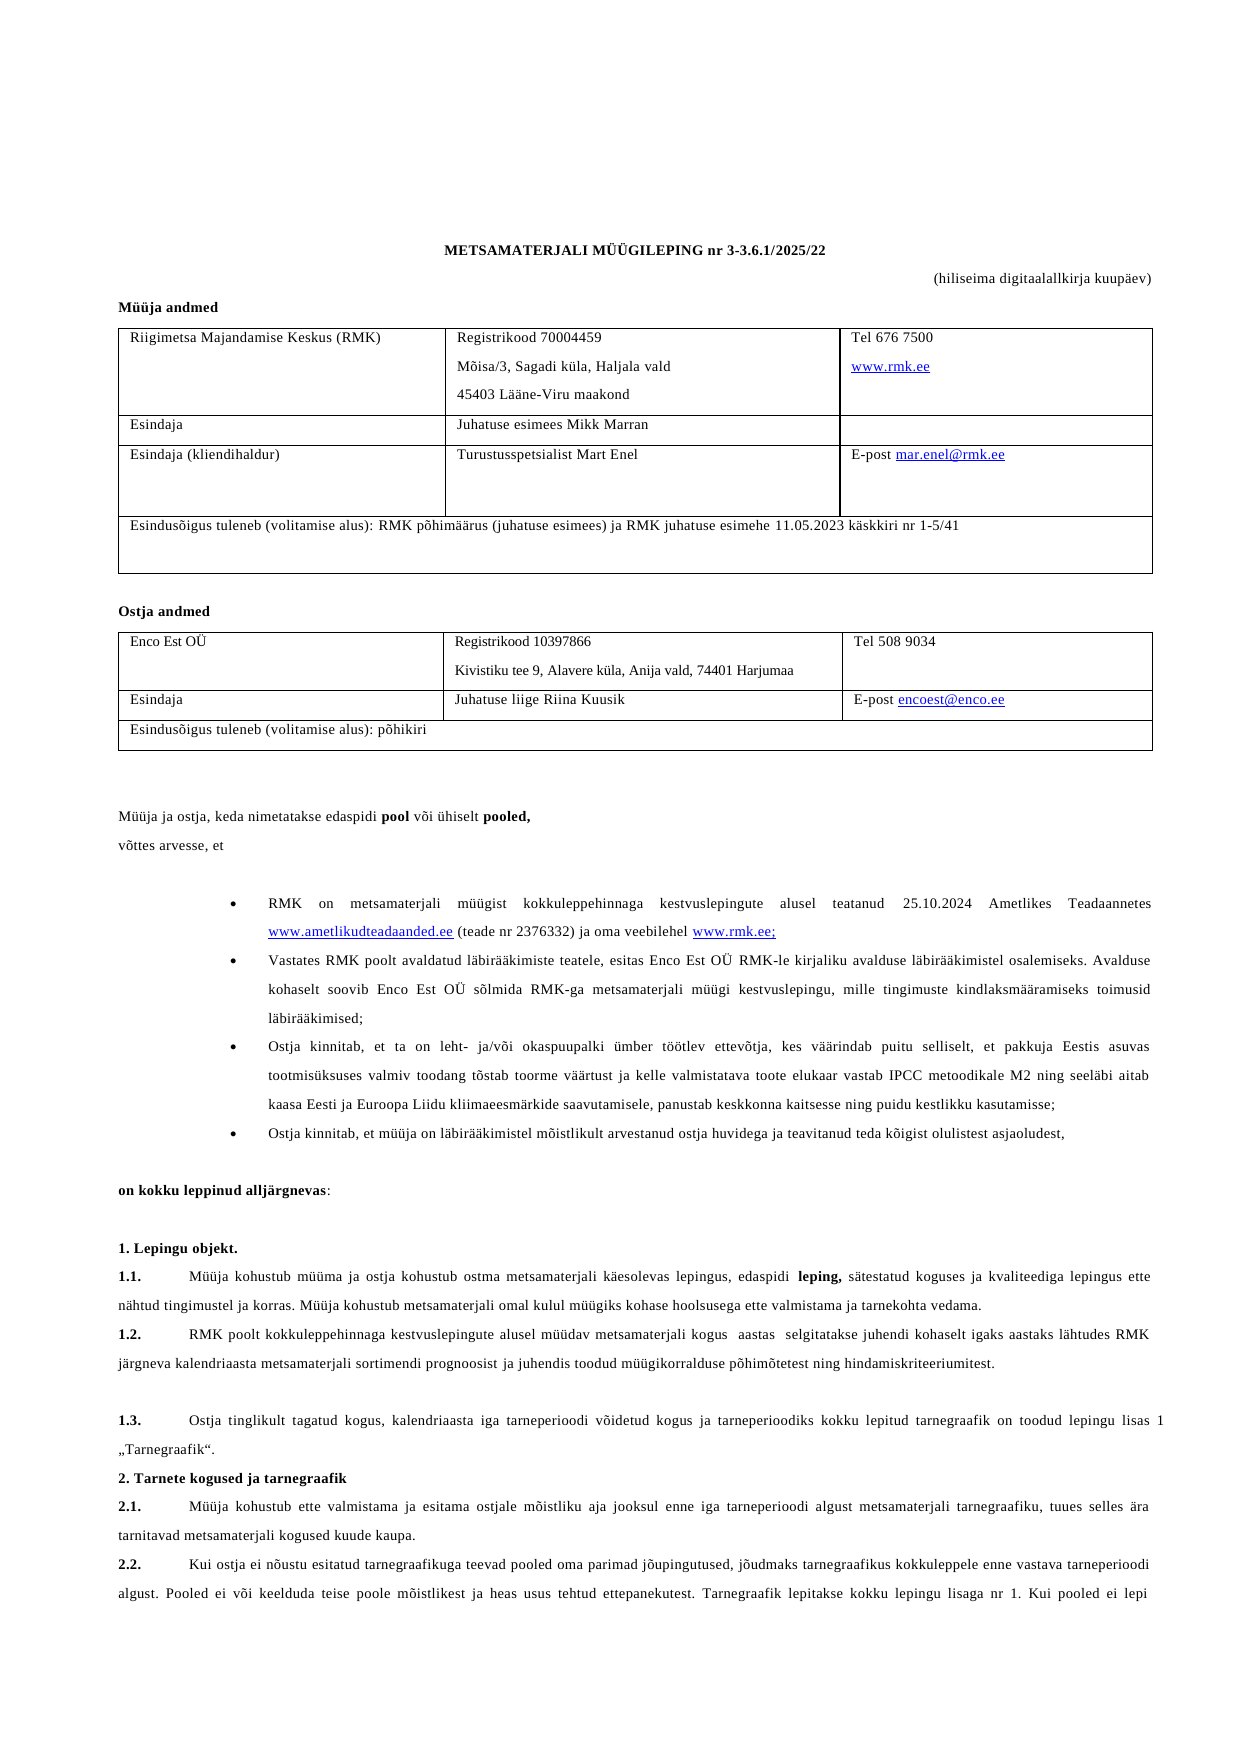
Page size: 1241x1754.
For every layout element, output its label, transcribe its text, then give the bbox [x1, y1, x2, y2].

table_cell Esindusõigus tuleneb (volitamise alus): põhikiri [119, 721, 1152, 750]
list RMK on metsamaterjali müügist kokkuleppehinnaga kestvuslepingute alusel teatanud Ametlikes Teadaannetes www.ametlikudteadaanded.ee (teade nr 2376332) ja oma veebilehel www.rmk.ee; [231, 894, 1152, 952]
table_header Riigimetsa Majandamise Keskus (RMK) [119, 329, 445, 415]
table_cell Juhatuse esimees Mikk Marran [446, 416, 839, 445]
table_cell [841, 416, 1152, 445]
list Ostja kinnitab, et müüja on läbirääkimistel mõistlikult arvestanud ostja huvidega ja teavitanud teda kõigist olulistest asjaoludest, [231, 1124, 1152, 1153]
text 2.1. Müüja kohustub ette valmistama ja esitama ostjale mõistliku aja jooksul enne iga tarneperioodi algust metsamaterjali tarnegraafiku, tuues selles ära tarnitavad metsamaterjali kogused kuude kaupa. [118, 1498, 1152, 1556]
text Müüja ja ostja, keda nimetatakse edaspidi pool või ühiselt pooled, [118, 808, 1152, 837]
table_cell E-post mar.enel@rmk.ee [841, 446, 1152, 516]
text võttes arvesse, et [118, 837, 1152, 866]
text on kokku leppinud alljärgnevas: [118, 1182, 1152, 1211]
table_header Tel 508 9034 [843, 633, 1152, 690]
list Vastates RMK poolt avaldatud läbirääkimiste teatele, esitas Enco Est OÜ RMK-le kirjaliku avalduse läbirääkimistel osalemiseks. Avalduse kohaselt soovib Enco Est OÜ sõlmida RMK-ga metsamaterjali müügi kestvuslepingu, mille tingimuste kindlaksmääramiseks toimusid läbirääkimised; [231, 952, 1152, 1038]
table_cell Esindaja [119, 416, 445, 445]
text (hiliseima digitaalallkirja kuupäev) [118, 270, 1152, 299]
text 1. Lepingu objekt. [118, 1239, 1152, 1268]
subtitle METSAMATERJALI MÜÜGILEPING nr 3-3.6.1/2025/22 [118, 241, 1152, 270]
table_header Enco Est OÜ [119, 633, 443, 690]
table_cell E-post encoest@enco.ee [843, 691, 1152, 720]
text 1.2. RMK poolt kokkuleppehinnaga kestvuslepingute alusel müüdav metsamaterjali kogus aastas selgitatakse juhendi kohaselt igaks aastaks lähtudes RMK järgneva kalendriaasta metsamaterjali sortimendi prognoosist ja juhendis toodud müügikorralduse põhimõtetest ning hindamiskriteeriumitest. [118, 1326, 1152, 1383]
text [118, 1556, 1152, 1613]
text 1.3. Ostja tinglikult tagatud kogus, kalendriaasta iga tarneperioodi võidetud kogus ja tarneperioodiks kokku lepitud tarnegraafik on toodud lepingu lisas 1 „Tarnegraafik“. [118, 1412, 1167, 1469]
table_header Registrikood 10397866 Kivistiku tee 9, Alavere küla, Anija vald, 74401 Harjumaa [444, 633, 842, 690]
list Ostja kinnitab, et ta on leht- ja/või okaspuupalki ümber töötlev ettevõtja, kes väärindab puitu selliselt, et pakkuja Eestis asuvas tootmisüksuses valmiv toodang tõstab toorme väärtust ja kelle valmistatava toote elukaar vastab IPCC metoodikale M2 ning seeläbi aitab kaasa Eesti ja Euroopa Liidu kliimaeesmärkide saavutamisele, panustab keskkonna kaitsesse ning puidu kestlikku kasutamisse; [231, 1038, 1152, 1124]
text 1.1. Müüja kohustub müüma ja ostja kohustub ostma metsamaterjali käesolevas lepingus, edaspidi leping, sätestatud koguses ja kvaliteediga lepingus ette nähtud tingimustel ja korras. Müüja kohustub metsamaterjali omal kulul müügiks kohase hoolsusega ette valmistama ja tarnekohta vedama. [118, 1268, 1152, 1326]
table_cell Esindusõigus tuleneb (volitamise alus): RMK põhimäärus (juhatuse esimees) ja RMK juhatuse esimehe käskkiri nr 1-5/41 [119, 517, 1152, 573]
table_cell Esindaja (kliendihaldur) [119, 446, 445, 516]
text 2. Tarnete kogused ja tarnegraafik [118, 1469, 1152, 1498]
table_header Tel 676 7500 www.rmk.ee [841, 329, 1152, 415]
table_cell Turustusspetsialist Mart Enel [446, 446, 839, 516]
table_cell Juhatuse liige Riina Kuusik [444, 691, 842, 720]
text Müüja andmed [118, 299, 1152, 328]
text Ostja andmed [118, 603, 1152, 632]
table_header Registrikood 70004459 Mõisa/3, Sagadi küla, Haljala vald 45403 Lääne-Viru maakond [446, 329, 839, 415]
table_cell Esindaja [119, 691, 443, 720]
